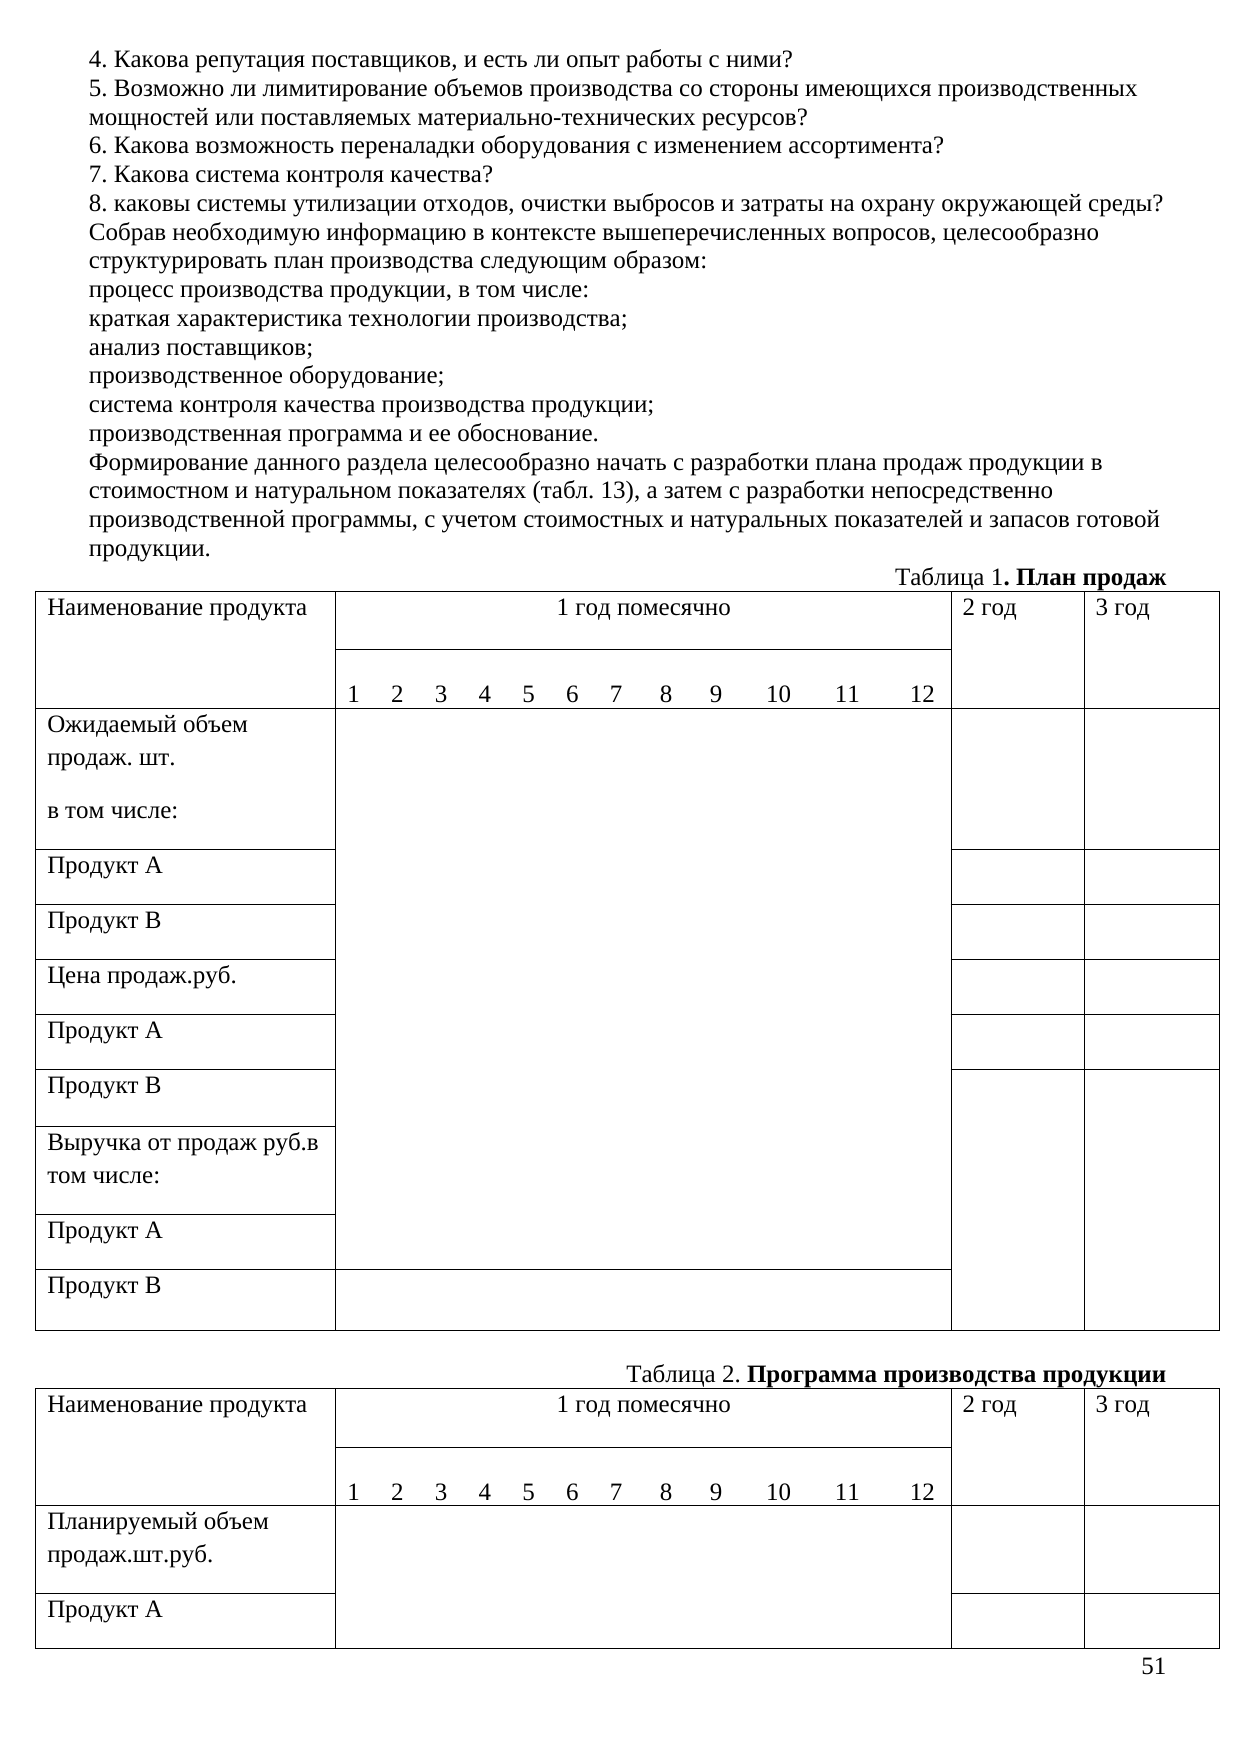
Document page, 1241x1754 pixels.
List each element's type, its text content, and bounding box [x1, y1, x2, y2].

table_cell [1085, 850, 1219, 904]
table_cell [1085, 905, 1219, 959]
table_cell [1085, 709, 1219, 849]
table_cell Планируемый объем продаж.шт.руб. [36, 1506, 335, 1593]
text 5. Возможно ли лимитирование объемов производства со стороны имеющихся производственных мощностей или поставляемых материально-технических ресурсов? [89, 73, 1166, 131]
table_cell [952, 1015, 1084, 1069]
table_cell [952, 1594, 1084, 1648]
table_cell Продукт А [36, 1215, 335, 1269]
table_cell [952, 960, 1084, 1014]
table_cell [336, 1270, 951, 1330]
table_cell Ожидаемый объем продаж. шт. в том числе: [36, 709, 335, 849]
table_header 1 год помесячно [336, 1389, 951, 1447]
text 8. каковы системы утилизации отходов, очистки выбросов и затраты на охрану окружающей среды? [89, 188, 1166, 217]
text анализ поставщиков; [89, 332, 1166, 361]
text Таблица 2. Программа производства продукции [89, 1359, 1166, 1388]
table_cell [1085, 1506, 1219, 1593]
table_cell Продукт А [36, 1015, 335, 1069]
text производственная программа и ее обоснование. [89, 418, 1166, 447]
table_cell [952, 905, 1084, 959]
table_cell [336, 1506, 951, 1648]
text 6. Какова возможность переналадки оборудования с изменением ассортимента? [89, 131, 1166, 159]
text Формирование данного раздела целесообразно начать с разработки плана продаж продукции в стоимостном и натуральном показателях (табл. 13), а затем с разработки непосредственно производственной программы, с учетом стоимостных и натуральных показателей и запасов готовой продукции. [89, 447, 1166, 562]
table_cell Продукт А [36, 1594, 335, 1648]
text краткая характеристика технологии производства; [89, 303, 1166, 332]
text производственное оборудование; [89, 361, 1166, 389]
text система контроля качества производства продукции; [89, 389, 1166, 418]
text 4. Какова репутация поставщиков, и есть ли опыт работы с ними? [89, 44, 1166, 73]
text процесс производства продукции, в том числе: [89, 274, 1166, 303]
table_header 1 год помесячно [336, 592, 951, 649]
table_cell Продукт В [36, 905, 335, 959]
table_cell Продукт А [36, 850, 335, 904]
table_header Наименование продукта [36, 1389, 335, 1505]
table_cell [952, 709, 1084, 849]
table_cell 1 2 3 4 5 6 7 8 9 10 11 12 [336, 1448, 951, 1505]
table_header Наименование продукта [36, 592, 335, 708]
table_cell [1085, 1015, 1219, 1069]
text 7. Какова система контроля качества? [89, 159, 1166, 188]
table_header 2 год [952, 1389, 1084, 1505]
table_cell Выручка от продаж руб.в том числе: [36, 1127, 335, 1214]
text Таблица 1. План продаж [89, 562, 1166, 591]
table_cell Продукт В [36, 1270, 335, 1330]
text Собрав необходимую информацию в контексте вышеперечисленных вопросов, целесообразно структурировать план производства следующим образом: [89, 217, 1166, 274]
table_cell [1085, 1594, 1219, 1648]
table_cell [1085, 1070, 1219, 1330]
table_cell 1 2 3 4 5 6 7 8 9 10 11 12 [336, 650, 951, 708]
table_cell [952, 850, 1084, 904]
table_cell [1085, 960, 1219, 1014]
table_header 3 год [1085, 592, 1219, 708]
table_header 2 год [952, 592, 1084, 708]
table_cell Продукт В [36, 1070, 335, 1126]
table_cell [952, 1506, 1084, 1593]
table_cell [336, 709, 951, 1269]
table_cell [952, 1070, 1084, 1330]
table_cell Цена продаж.руб. [36, 960, 335, 1014]
table_header 3 год [1085, 1389, 1219, 1505]
